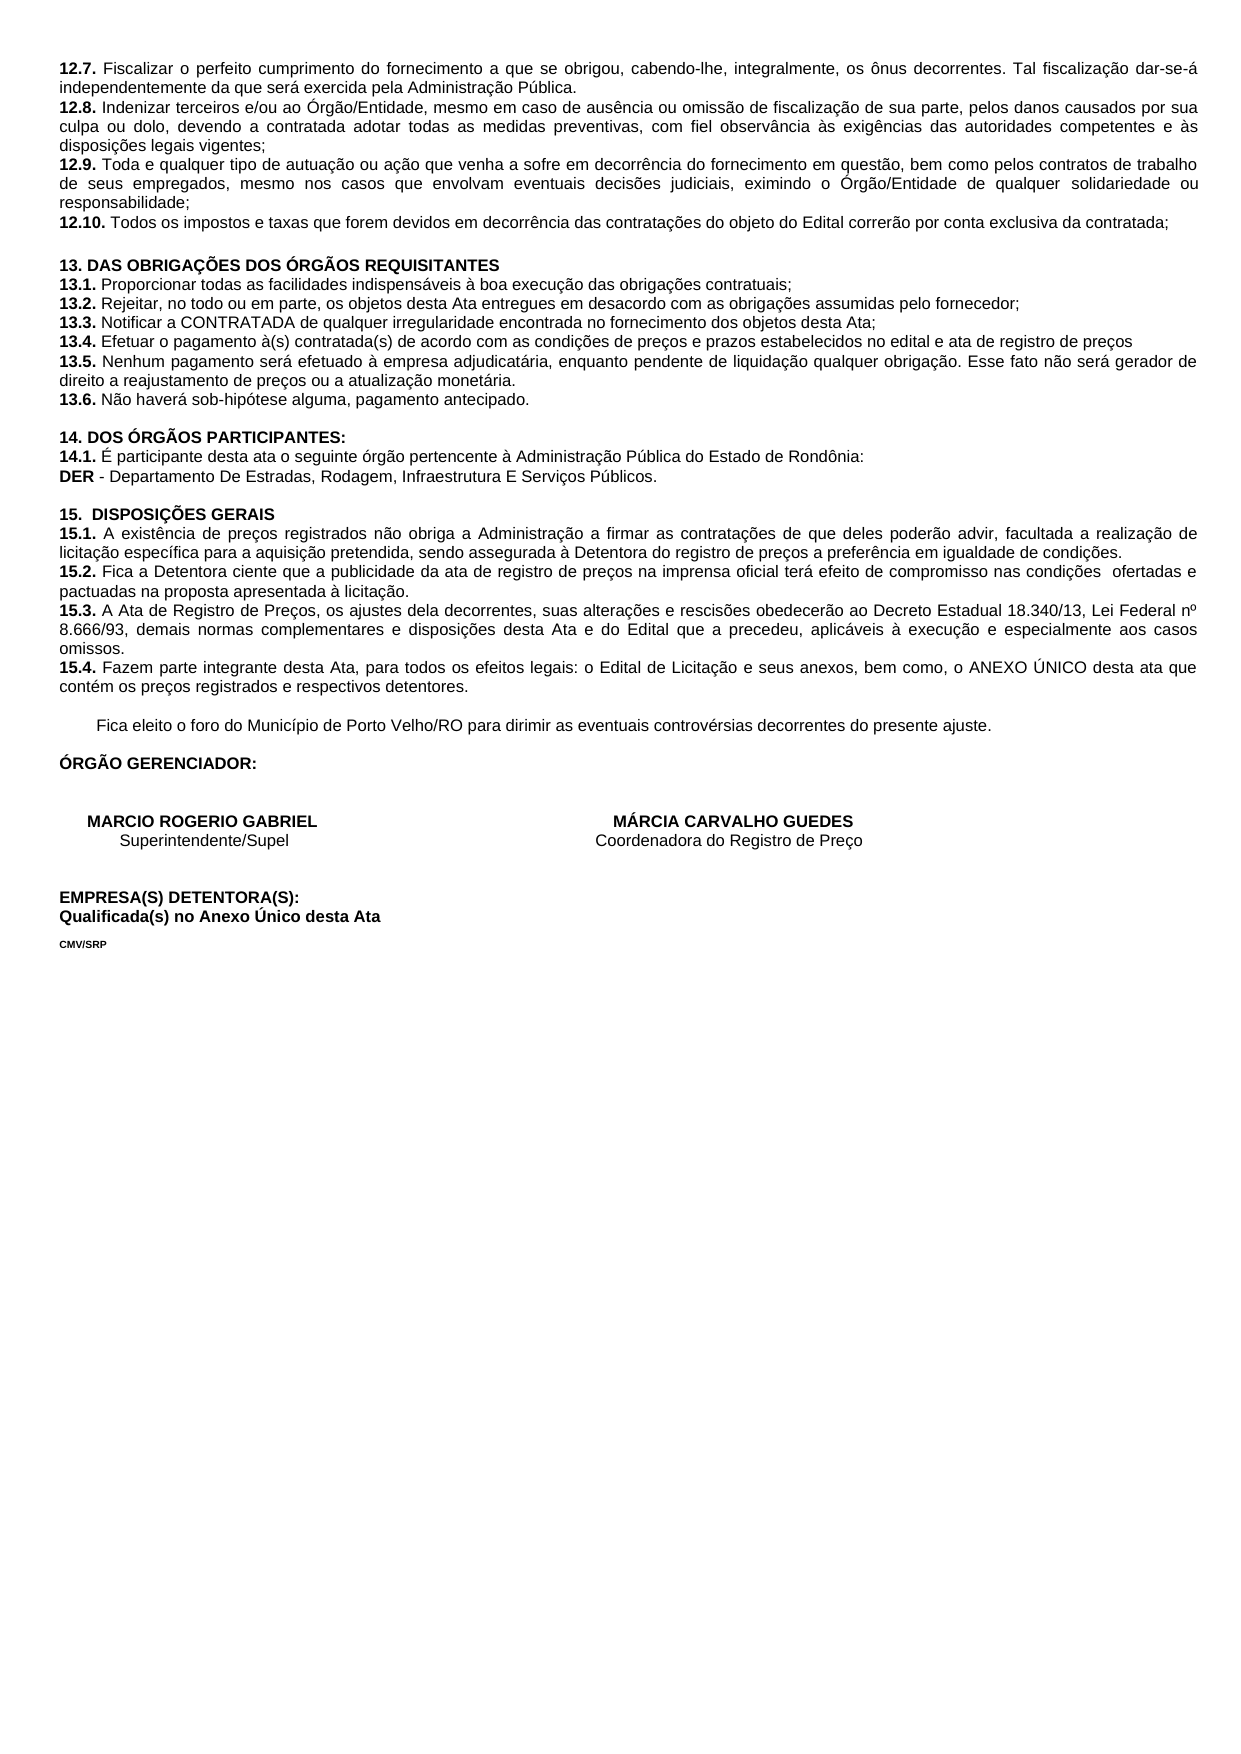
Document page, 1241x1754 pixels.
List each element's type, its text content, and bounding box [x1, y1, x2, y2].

text 12.8. Indenizar terceiros e/ou ao Órgão/Entidade, mesmo em caso de ausência ou omissão de fiscalização de sua parte, pelos danos causados por sua culpa ou dolo, devendo a contratada adotar todas as medidas preventivas, com fiel observância às exigências das autoridades competentes e às disposições legais vigentes; [59, 97, 1199, 155]
text EMPRESA(S) DETENTORA(S): [59, 888, 1194, 907]
text 13.1. Proporcionar todas as facilidades indispensáveis à boa execução das obrigações contratuais; [59, 275, 1199, 294]
text 12.9. Toda e qualquer tipo de autuação ou ação que venha a sofre em decorrência do fornecimento em questão, bem como pelos contratos de trabalho de seus empregados, mesmo nos casos que envolvam eventuais decisões judiciais, eximindo o Órgão/Entidade de qualquer solidariedade ou responsabilidade; [59, 155, 1199, 212]
text Superintendente/Supel Coordenadora do Registro de Preço [59, 831, 1194, 850]
text ÓRGÃO GERENCIADOR: [59, 754, 1194, 773]
text 13.5. Nenhum pagamento será efetuado à empresa adjudicatária, enquanto pendente de liquidação qualquer obrigação. Esse fato não será gerador de direito a reajustamento de preços ou a atualização monetária. [59, 351, 1199, 390]
text 15.2. Fica a Detentora ciente que a publicidade da ata de registro de preços na imprensa oficial terá efeito de compromisso nas condições ofertadas e pactuadas na proposta apresentada à licitação. [59, 562, 1199, 601]
text 13.2. Rejeitar, no todo ou em parte, os objetos desta Ata entregues em desacordo com as obrigações assumidas pelo fornecedor; [59, 294, 1199, 313]
text 14. DOS ÓRGÃOS PARTICIPANTES: [59, 428, 1194, 447]
text Qualificada(s) no Anexo Único desta Ata [59, 907, 1194, 926]
text 13.3. Notificar a CONTRATADA de qualquer irregularidade encontrada no fornecimento dos objetos desta Ata; [59, 313, 1199, 332]
text DER - Departamento De Estradas, Rodagem, Infraestrutura E Serviços Públicos. [59, 466, 1199, 486]
text 15.4. Fazem parte integrante desta Ata, para todos os efeitos legais: o Edital de Licitação e seus anexos, bem como, o ANEXO ÚNICO desta ata que contém os preços registrados e respectivos detentores. [59, 658, 1199, 696]
text 15.3. A Ata de Registro de Preços, os ajustes dela decorrentes, suas alterações e rescisões obedecerão ao Decreto Estadual 18.340/13, Lei Federal nº 8.666/93, demais normas complementares e disposições desta Ata e do Edital que a precedeu, aplicáveis à execução e especialmente aos casos omissos. [59, 601, 1199, 658]
text 13. DAS OBRIGAÇÕES DOS ÓRGÃOS REQUISITANTES [59, 256, 1199, 275]
text 13.6. Não haverá sob-hipótese alguma, pagamento antecipado. [59, 390, 1199, 409]
text 15. DISPOSIÇÕES GERAIS [59, 505, 1199, 524]
text 12.7. Fiscalizar o perfeito cumprimento do fornecimento a que se obrigou, cabendo-lhe, integralmente, os ônus decorrentes. Tal fiscalização dar-se-á independentemente da que será exercida pela Administração Pública. [59, 59, 1199, 97]
text 12.10. Todos os impostos e taxas que forem devidos em decorrência das contratações do objeto do Edital correrão por conta exclusiva da contratada; [59, 212, 1199, 232]
text 13.4. Efetuar o pagamento à(s) contratada(s) de acordo com as condições de preços e prazos estabelecidos no edital e ata de registro de preços [59, 332, 1199, 351]
text 15.1. A existência de preços registrados não obriga a Administração a firmar as contratações de que deles poderão advir, facultada a realização de licitação específica para a aquisição pretendida, sendo assegurada à Detentora do registro de preços a preferência em igualdade de condições. [59, 524, 1199, 562]
text 14.1. É participante desta ata o seguinte órgão pertencente à Administração Pública do Estado de Rondônia: [59, 447, 1194, 466]
text Fica eleito o foro do Município de Porto Velho/RO para dirimir as eventuais controvérsias decorrentes do presente ajuste. [59, 716, 1199, 735]
text MARCIO ROGERIO GABRIEL MÁRCIA CARVALHO GUEDES [59, 811, 1194, 831]
